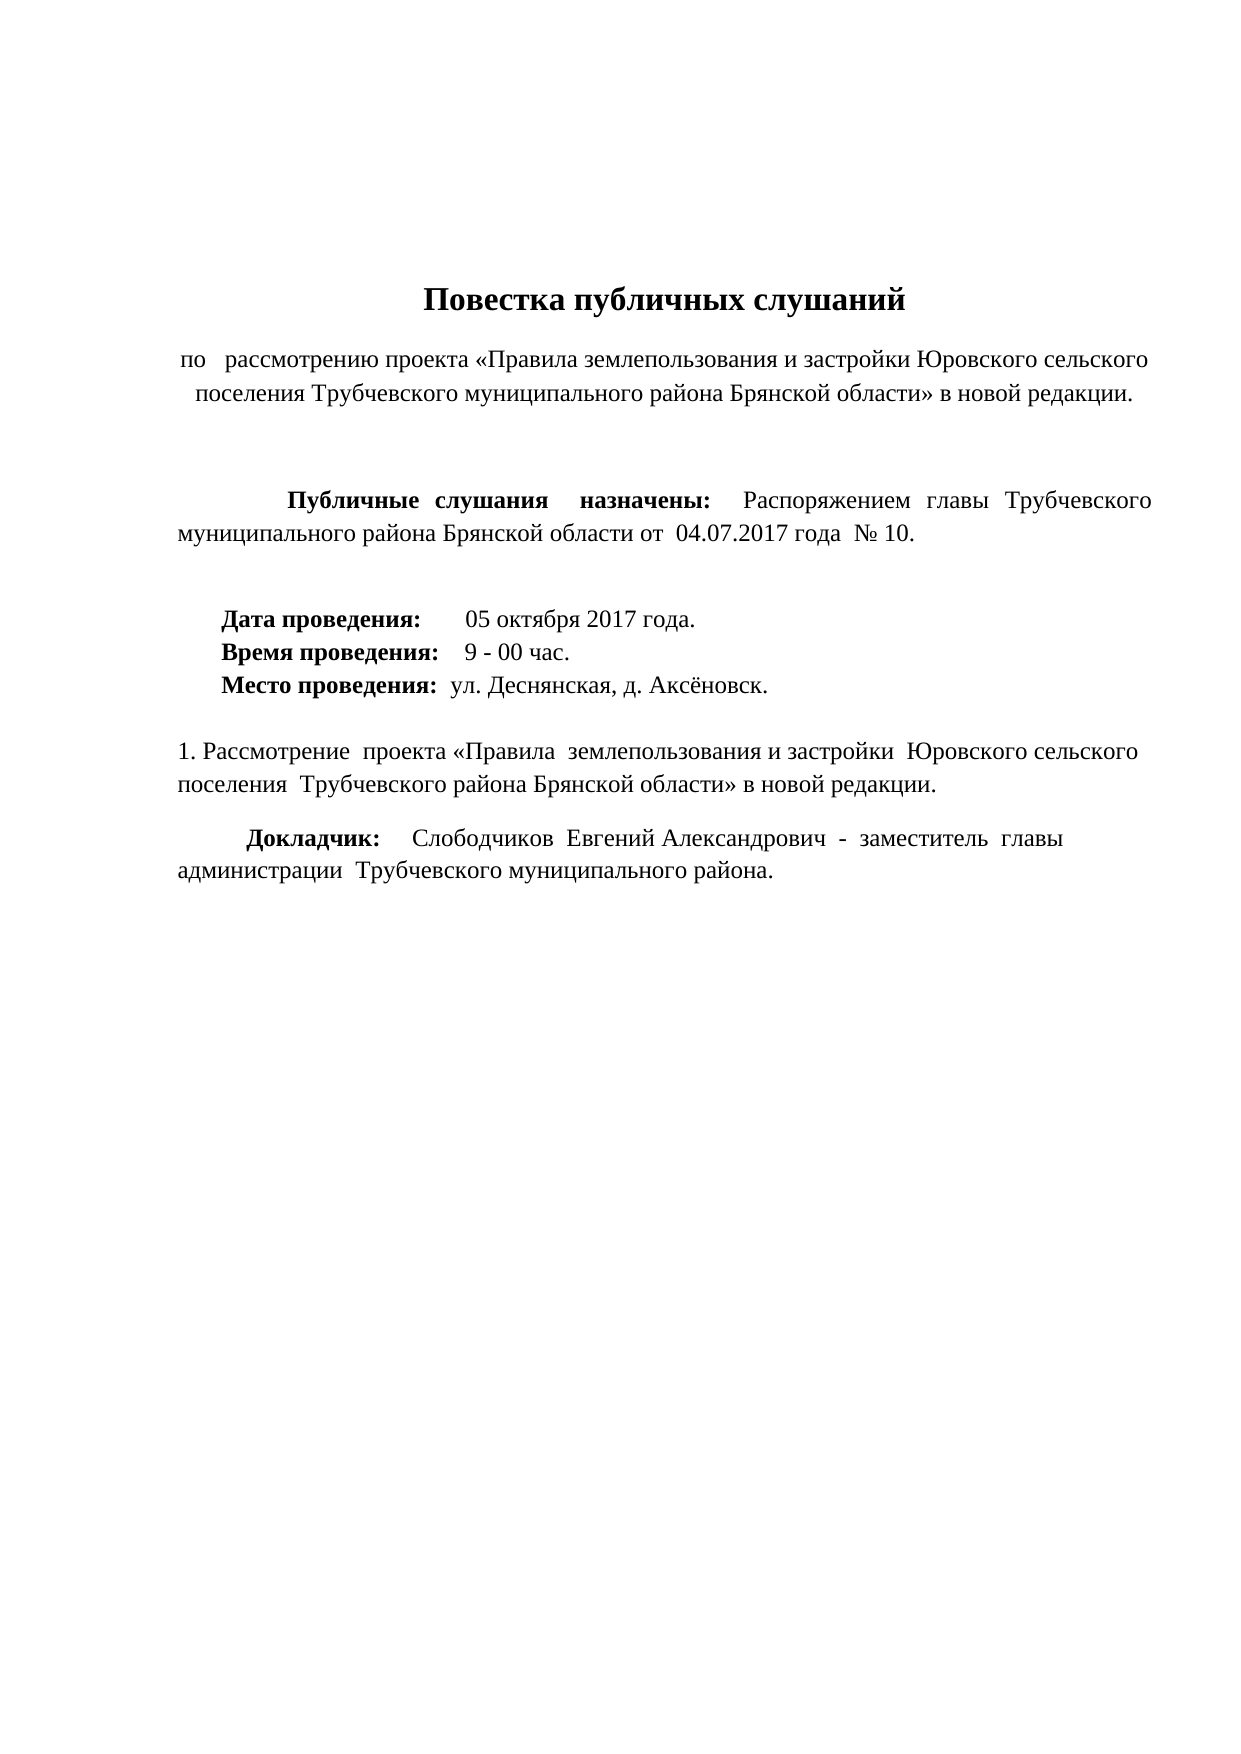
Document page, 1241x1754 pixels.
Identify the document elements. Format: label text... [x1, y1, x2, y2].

text по рассмотрению проекта «Правила землепользования и застройки Юровского сельского поселения Трубчевского муниципального района Брянской области» в новой редакции. [177, 344, 1152, 406]
text Докладчик: Слободчиков Евгений Александрович - заместитель главы администрации Трубчевского муниципального района. [177, 823, 1152, 884]
text Публичные слушания назначены: Распоряжением главы Трубчевского муниципального района Брянской области от 04.07.2017 года № 10. [177, 485, 1152, 547]
text 1. Рассмотрение проекта «Правила землепользования и застройки Юровского сельского поселения Трубчевского района Брянской области» в новой редакции. [177, 736, 1152, 797]
text Время проведения: 9 - 00 час. [177, 637, 1152, 666]
text Повестка публичных слушаний [177, 280, 1152, 318]
text Дата проведения: 05 октября 2017 года. [177, 604, 1152, 633]
text Место проведения: ул. Деснянская, д. Аксёновск. [177, 670, 1152, 699]
